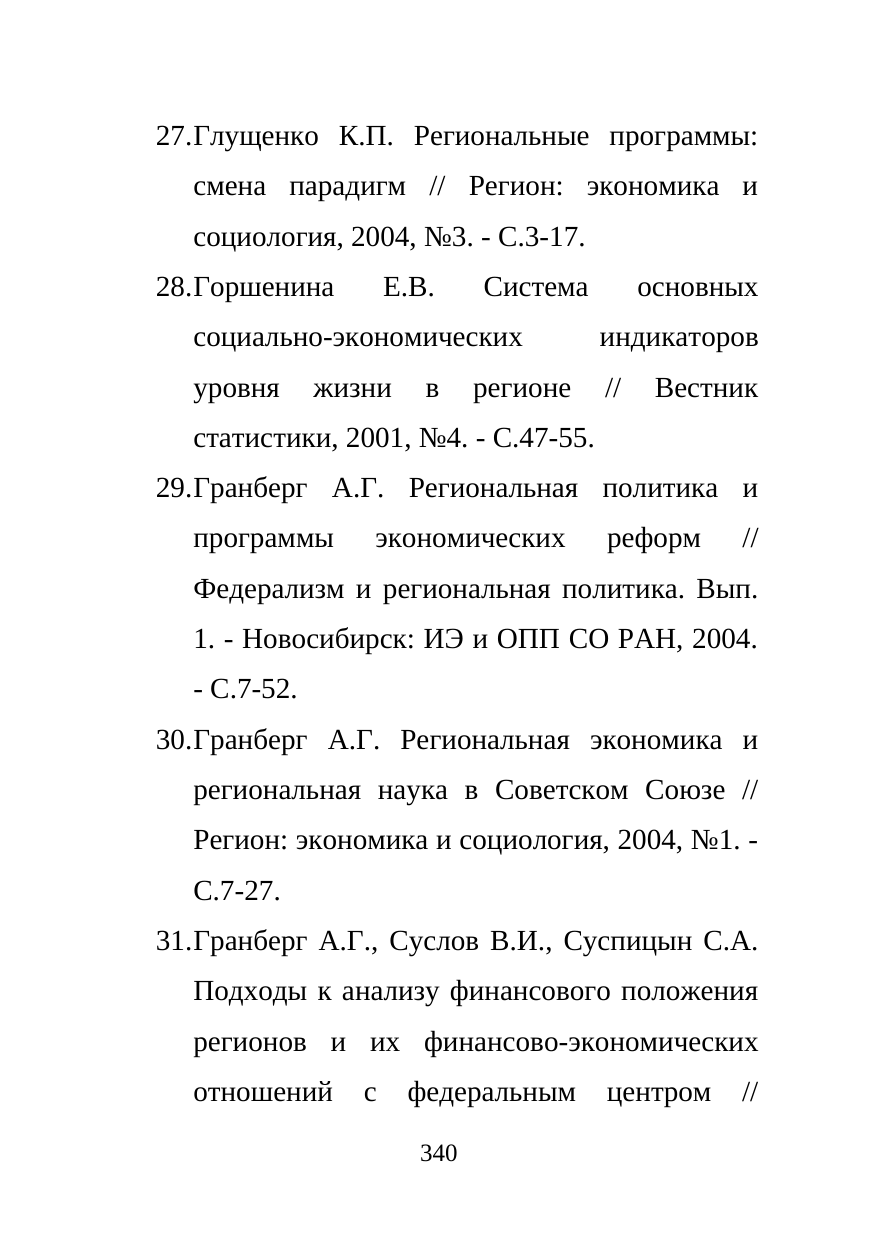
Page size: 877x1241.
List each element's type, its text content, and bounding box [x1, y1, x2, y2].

list Гранберг А.Г. Региональная экономика и региональная наука в Советском Союзе // Регион: экономика и социология, 2004, №1. - С.7-27. [156, 722, 759, 906]
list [156, 923, 759, 1108]
list Гранберг А.Г. Региональная политика и программы экономических реформ // Федерализм и региональная политика. Вып. 1. - Новосибирск: ИЭ и ОПП СО РАН, 2004. - С.7-52. [156, 470, 759, 705]
list Глущенко К.П. Региональные программы: смена парадигм // Регион: экономика и социология, 2004, №3. - С.3-17. [156, 118, 759, 252]
list Горшенина Е.В. Система основных социально-экономических индикаторов уровня жизни в регионе // Вестник статистики, 2001, №4. - С.47-55. [156, 269, 759, 453]
